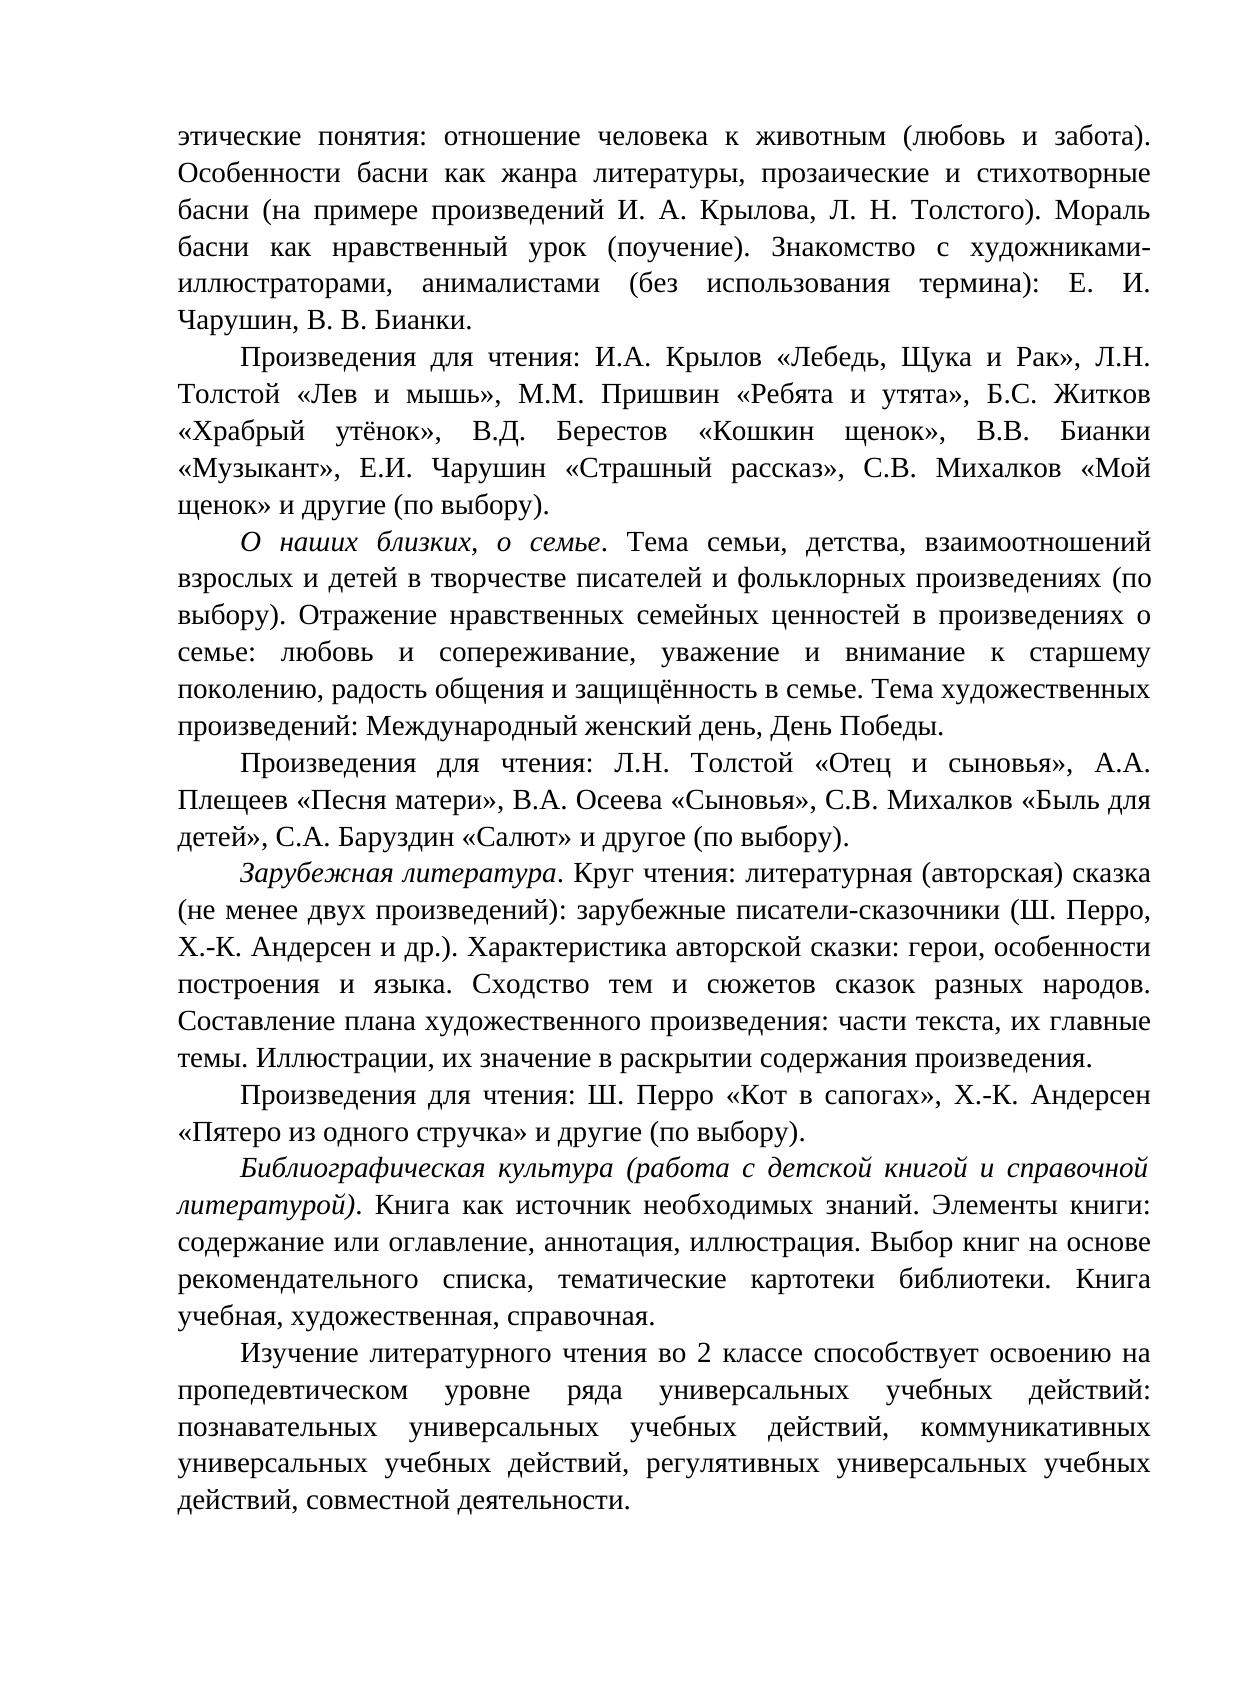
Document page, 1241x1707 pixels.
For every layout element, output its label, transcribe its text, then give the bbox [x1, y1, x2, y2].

text Изучение литературного чтения во 2 классе способствует освоению на пропедевтическом уровне ряда универсальных учебных действий: познавательных универсальных учебных действий, коммуникативных универсальных учебных действий, регулятивных универсальных учебных действий, совместной деятельности. [177, 1335, 1152, 1516]
text Произведения для чтения: И.А. Крылов «Лебедь, Щука и Рак», Л.Н. Толстой «Лев и мышь», М.М. Пришвин «Ребята и утята», Б.С. Житков «Храбрый утёнок», В.Д. Берестов «Кошкин щенок», В.В. Бианки «Музыкант», Е.И. Чарушин «Страшный рассказ», С.В. Михалков «Мой щенок» и другие (по выбору). [177, 339, 1152, 520]
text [177, 118, 1152, 336]
text Библиографическая культура (работа с детской книгой и справочной литературой). Книга как источник необходимых знаний. Элементы книги: содержание или оглавление, аннотация, иллюстрация. Выбор книг на основе рекомендательного списка, тематические картотеки библиотеки. Книга учебная, художественная, справочная. [177, 1151, 1152, 1332]
text О наших близких, о семье. Тема семьи, детства, взаимоотношений взрослых и детей в творчестве писателей и фольклорных произведениях (по выбору). Отражение нравственных семейных ценностей в произведениях о семье: любовь и сопереживание, уважение и внимание к старшему поколению, радость общения и защищённость в семье. Тема художественных произведений: Международный женский день, День Победы. [177, 524, 1152, 742]
text Произведения для чтения: Л.Н. Толстой «Отец и сыновья», А.А. Плещеев «Песня матери», В.А. Осеева «Сыновья», С.В. Михалков «Быль для детей», С.А. Баруздин «Салют» и другое (по выбору). [177, 745, 1152, 852]
text Произведения для чтения: Ш. Перро «Кот в сапогах», Х.-К. Андерсен «Пятеро из одного стручка» и другие (по выбору). [177, 1077, 1152, 1147]
text Зарубежная литература. Круг чтения: литературная (авторская) сказка (не менее двух произведений): зарубежные писатели-сказочники (Ш. Перро, Х.-К. Андерсен и др.). Характеристика авторской сказки: герои, особенности построения и языка. Сходство тем и сюжетов сказок разных народов. Составление плана художественного произведения: части текста, их главные темы. Иллюстрации, их значение в раскрытии содержания произведения. [177, 856, 1152, 1073]
